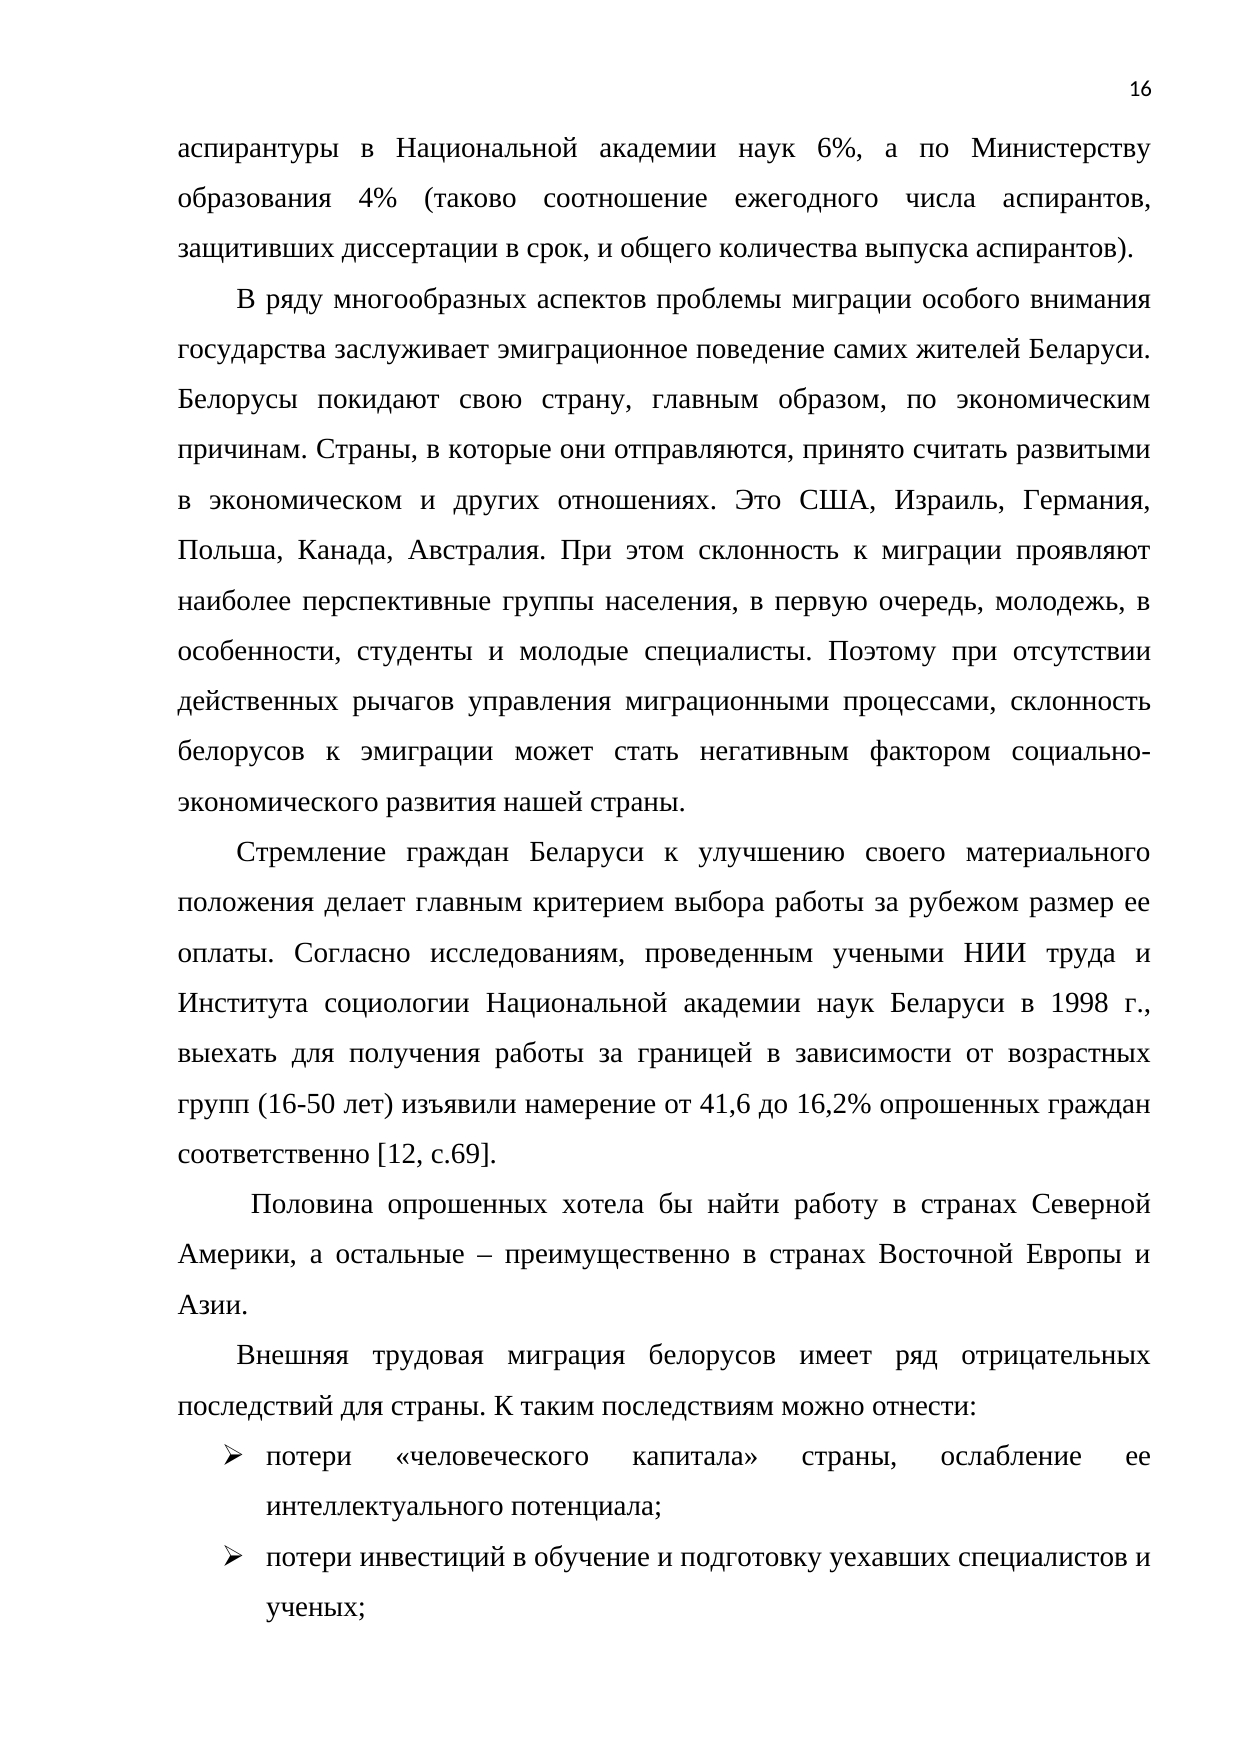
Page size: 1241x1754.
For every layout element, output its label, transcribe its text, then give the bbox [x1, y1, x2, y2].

text Стремление граждан Беларуси к улучшению своего материального положения делает главным критерием выбора работы за рубежом размер ее оплаты. Согласно исследованиям, проведенным учеными НИИ труда и Института социологии Национальной академии наук Беларуси в 1998 г., выехать для получения работы за границей в зависимости от возрастных групп (16-50 лет) изъявили намерение от 41,6 до 16,2% опрошенных граждан соответственно [12, с.69]. [177, 834, 1152, 1169]
text Внешняя трудовая миграция белорусов имеет ряд отрицательных последствий для страны. К таким последствиям можно отнести: [177, 1337, 1152, 1421]
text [177, 130, 1152, 264]
list потери «человеческого капитала» страны, ослабление ее интеллектуального потенциала; [222, 1438, 1152, 1522]
text Половина опрошенных хотела бы найти работу в странах Северной Америки, а остальные – преимущественно в странах Восточной Европы и Азии. [177, 1186, 1152, 1321]
list потери инвестиций в обучение и подготовку уехавших специалистов и ученых; [222, 1539, 1152, 1623]
text В ряду многообразных аспектов проблемы миграции особого внимания государства заслуживает эмиграционное поведение самих жителей Беларуси. Белорусы покидают свою страну, главным образом, по экономическим причинам. Страны, в которые они отправляются, принято считать развитыми в экономическом и других отношениях. Это США, Израиль, Германия, Польша, Канада, Австралия. При этом склонность к миграции проявляют наиболее перспективные группы населения, в первую очередь, молодежь, в особенности, студенты и молодые специалисты. Поэтому при отсутствии действенных рычагов управления миграционными процессами, склонность белорусов к эмиграции может стать негативным фактором социально-экономического развития нашей страны. [177, 281, 1152, 817]
